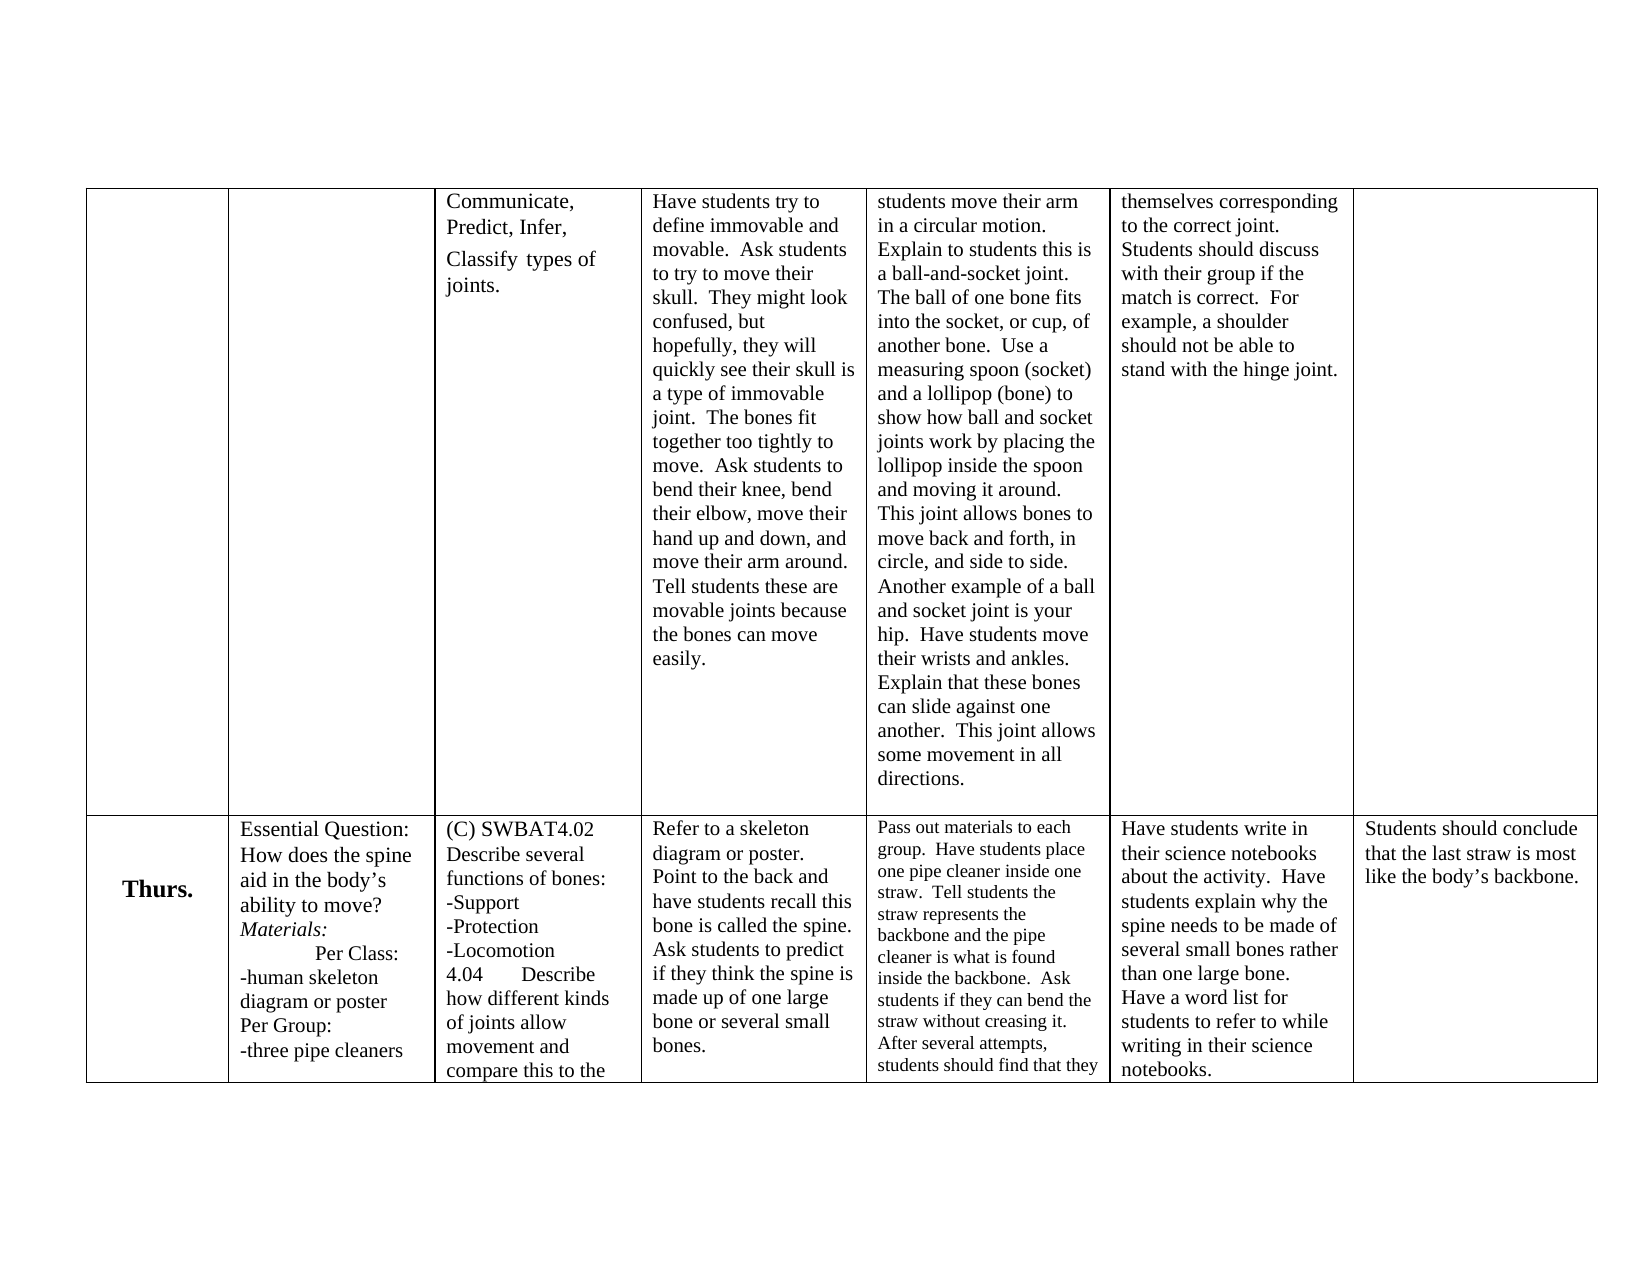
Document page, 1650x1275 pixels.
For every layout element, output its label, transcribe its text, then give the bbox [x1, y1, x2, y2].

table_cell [436, 189, 641, 815]
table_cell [1354, 816, 1597, 1082]
table_cell Thurs. [87, 816, 228, 1082]
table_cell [642, 816, 866, 1082]
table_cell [867, 816, 1109, 1082]
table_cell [1111, 816, 1353, 1082]
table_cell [436, 816, 641, 1082]
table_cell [229, 816, 434, 1082]
